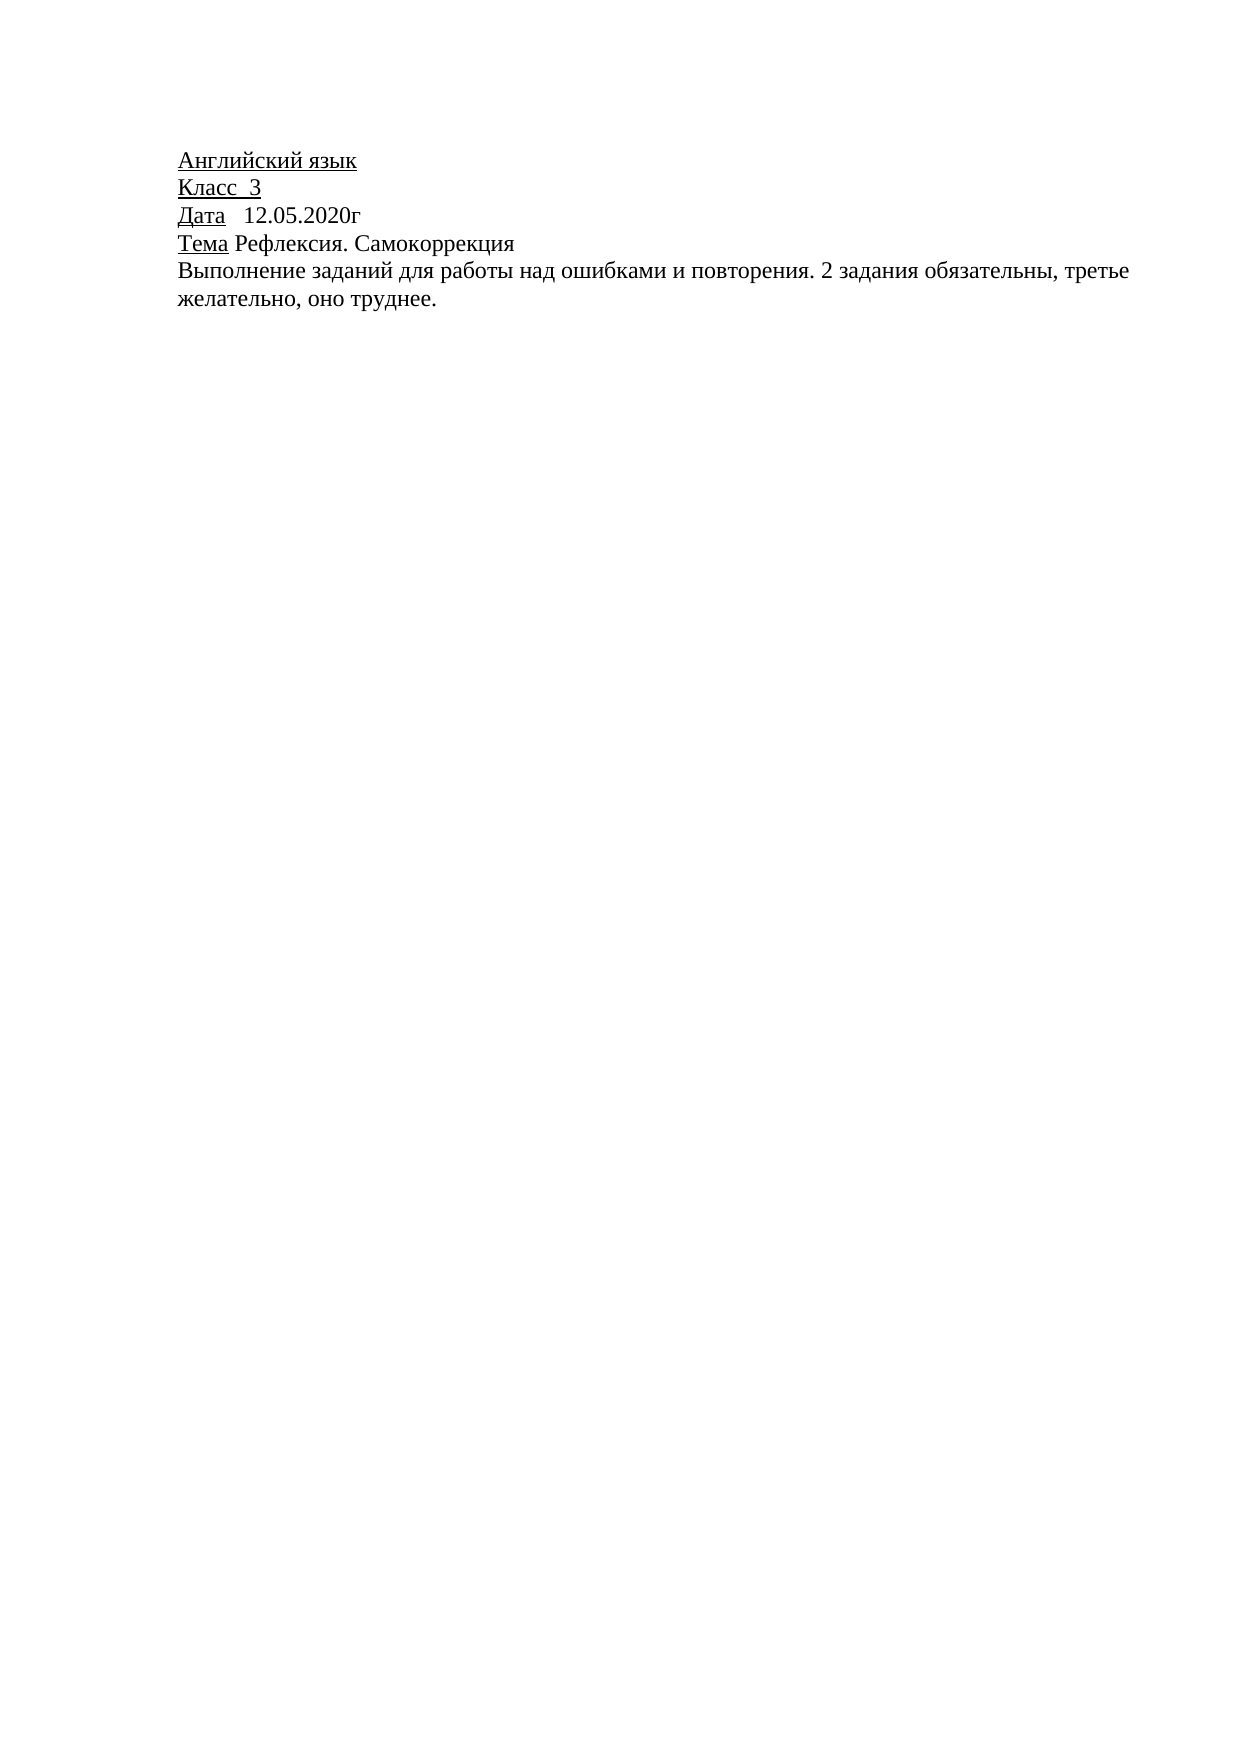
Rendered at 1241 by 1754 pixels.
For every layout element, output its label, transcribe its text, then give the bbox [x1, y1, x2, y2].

text Английский язык [177, 146, 1152, 173]
text Дата 12.05.2020г [177, 201, 1152, 228]
text Тема Рефлексия. Самокоррекция [177, 228, 1152, 256]
text Класс 3 [177, 173, 1152, 201]
text Выполнение заданий для работы над ошибками и повторения. 2 задания обязательны, третье желательно, оно труднее. [177, 256, 1152, 311]
